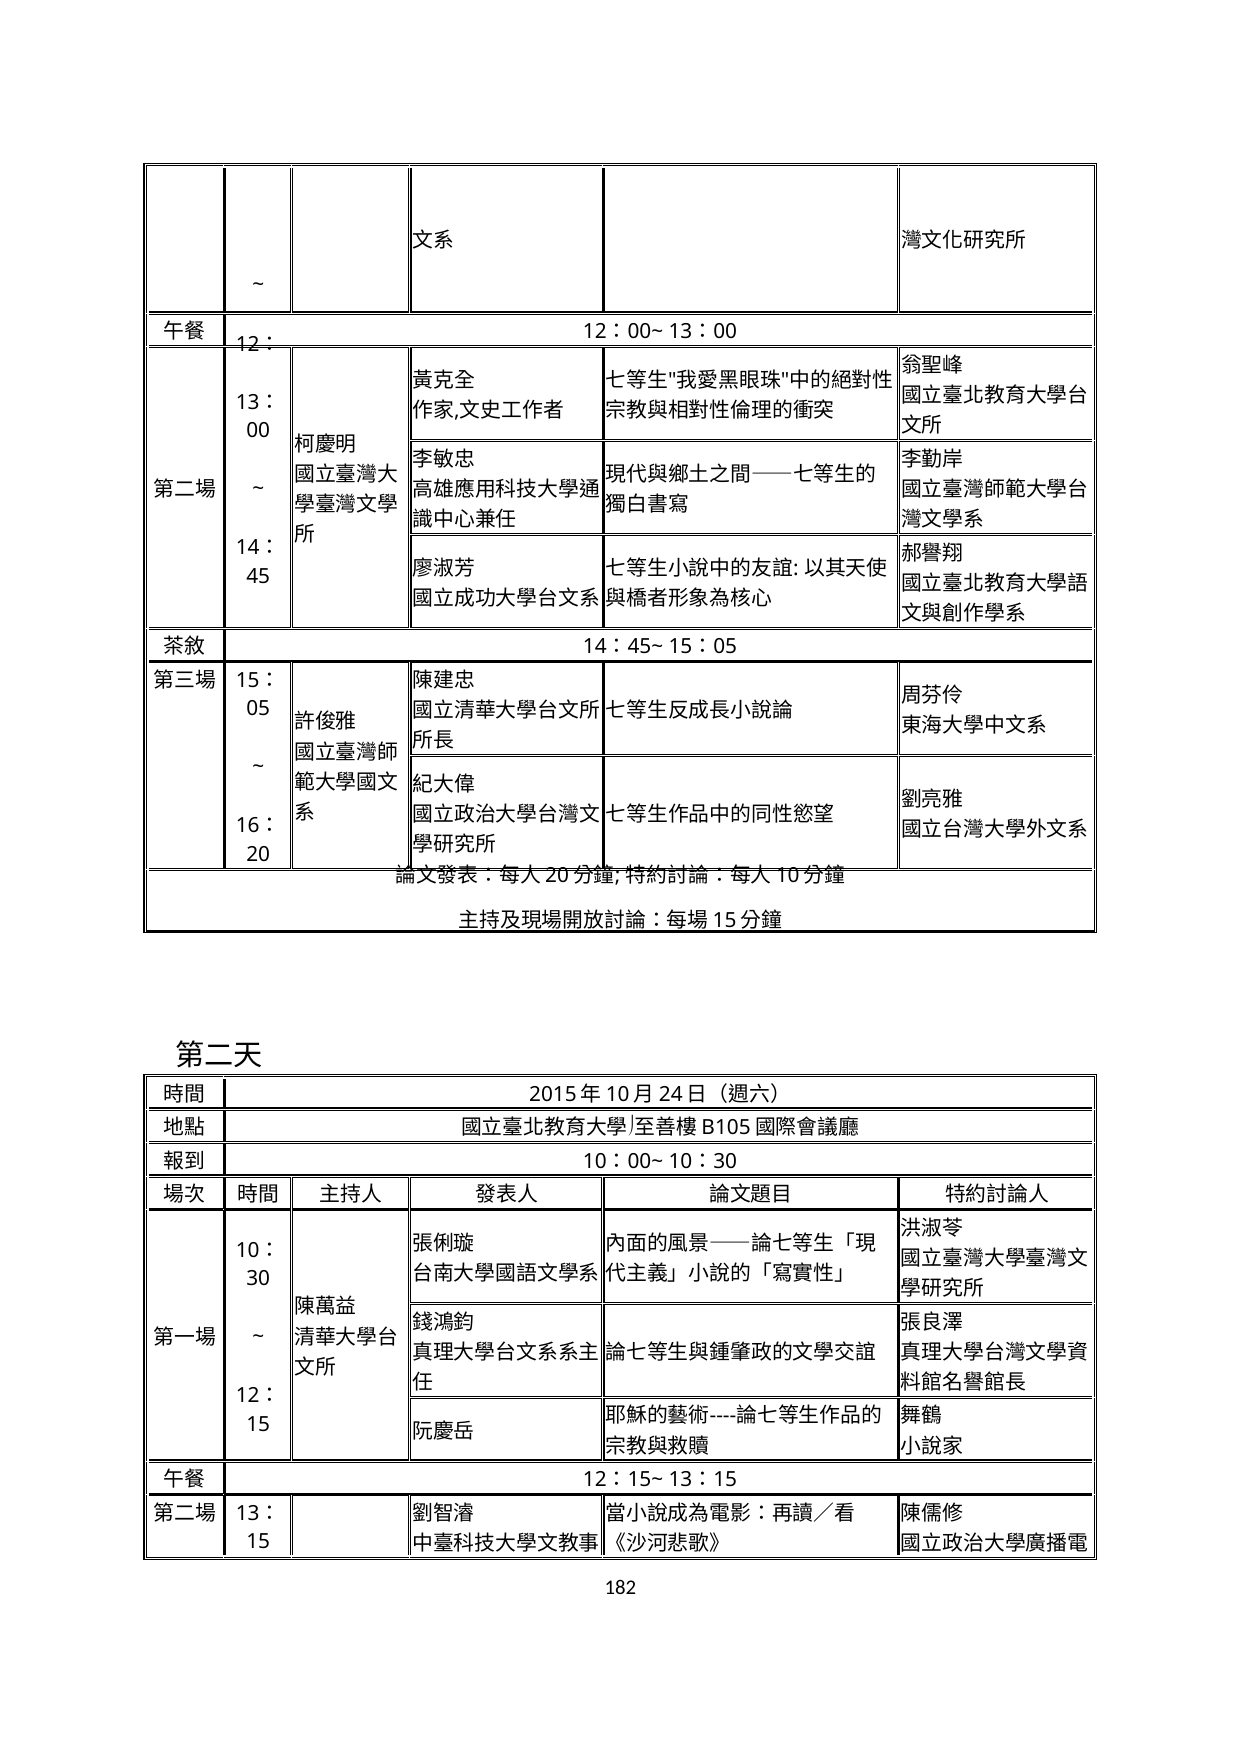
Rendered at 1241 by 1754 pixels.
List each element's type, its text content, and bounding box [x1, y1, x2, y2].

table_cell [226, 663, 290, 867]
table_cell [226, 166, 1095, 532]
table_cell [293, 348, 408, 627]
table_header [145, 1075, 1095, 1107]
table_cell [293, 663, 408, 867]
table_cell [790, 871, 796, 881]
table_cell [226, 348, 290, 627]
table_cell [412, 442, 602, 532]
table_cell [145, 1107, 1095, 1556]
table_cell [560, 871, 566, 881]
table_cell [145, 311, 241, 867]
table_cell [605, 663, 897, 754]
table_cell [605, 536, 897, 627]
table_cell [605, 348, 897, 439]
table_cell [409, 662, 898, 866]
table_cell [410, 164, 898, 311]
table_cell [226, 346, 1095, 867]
text 第二天 [175, 1031, 1065, 1074]
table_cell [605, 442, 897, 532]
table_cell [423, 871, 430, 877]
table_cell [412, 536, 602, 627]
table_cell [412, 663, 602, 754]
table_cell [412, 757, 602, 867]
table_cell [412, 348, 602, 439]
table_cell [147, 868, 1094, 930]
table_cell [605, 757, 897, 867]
